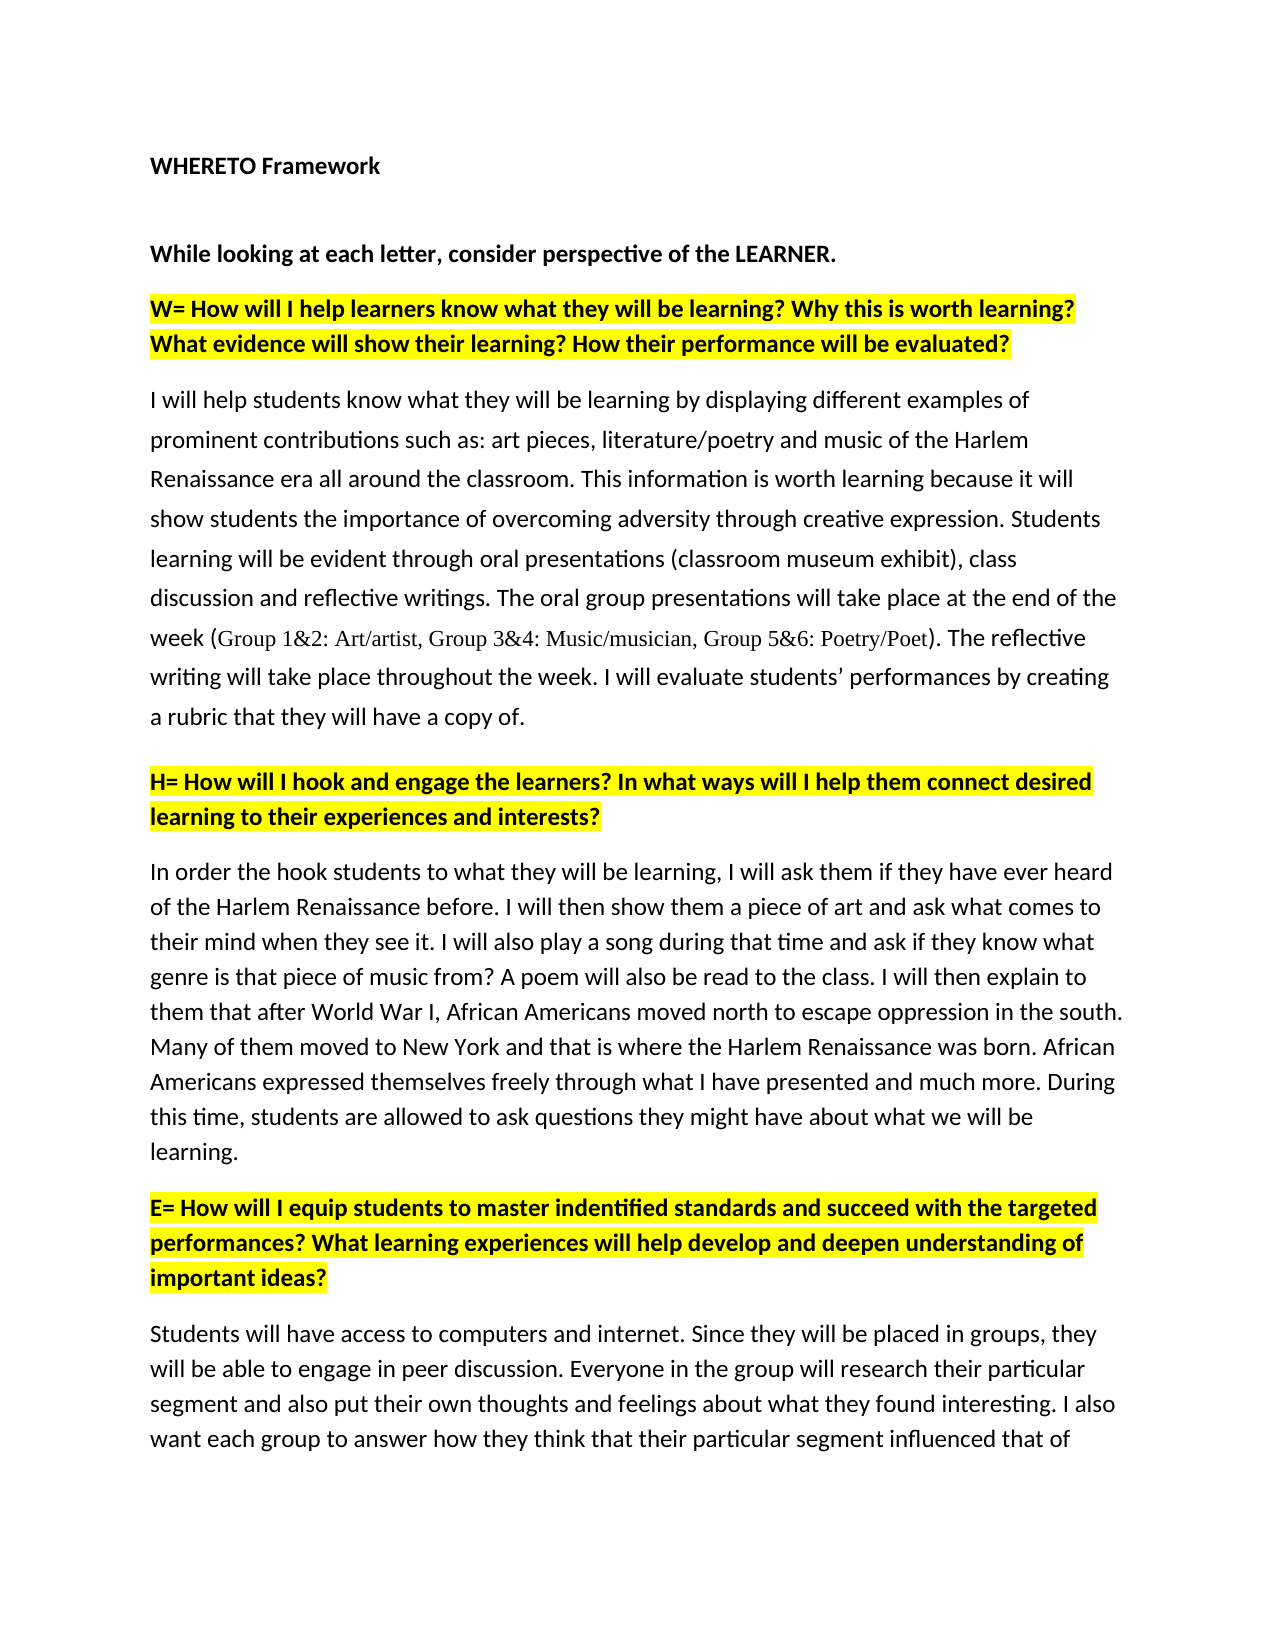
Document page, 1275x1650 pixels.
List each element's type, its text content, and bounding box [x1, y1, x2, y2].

text While looking at each letter, consider perspective of the LEARNER. [150, 238, 1125, 268]
text In order the hook students to what they will be learning, I will ask them if they have ever heard of the Harlem Renaissance before. I will then show them a piece of art and ask what comes to their mind when they see it. I will also play a song during that time and ask if they know what genre is that piece of music from? A poem will also be read to the class. I will then explain to them that after World War I, African Americans moved north to escape oppression in the south. Many of them moved to New York and that is where the Harlem Renaissance was born. African Americans expressed themselves freely through what I have presented and much more. During this time, students are allowed to ask questions they might have about what we will be learning. [150, 856, 1125, 1167]
text WHERETO Framework [150, 150, 1125, 213]
text H= How will I hook and engage the learners? In what ways will I help them connect desired learning to their experiences and interests? [150, 766, 1125, 831]
text W= How will I help learners know what they will be learning? Why this is worth learning? What evidence will show their learning? How their performance will be evaluated? [150, 293, 1125, 359]
text E= How will I equip students to master indentified standards and succeed with the targeted performances? What learning experiences will help develop and deepen understanding of important ideas? [150, 1192, 1125, 1293]
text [150, 1318, 1125, 1454]
text I will help students know what they will be learning by displaying different examples of prominent contributions such as: art pieces, literature/poetry and music of the Harlem Renaissance era all around the classroom. This information is worth learning because it will show students the importance of overcoming adversity through creative expression. Students learning will be evident through oral presentations (classroom museum exhibit), class discussion and reflective writings. The oral group presentations will take place at the end of the week (Group 1&2: Art/artist, Group 3&4: Music/musician, Group 5&6: Poetry/Poet). The reflective writing will take place throughout the week. I will evaluate students’ performances by creating a rubric that they will have a copy of. [150, 384, 1125, 732]
